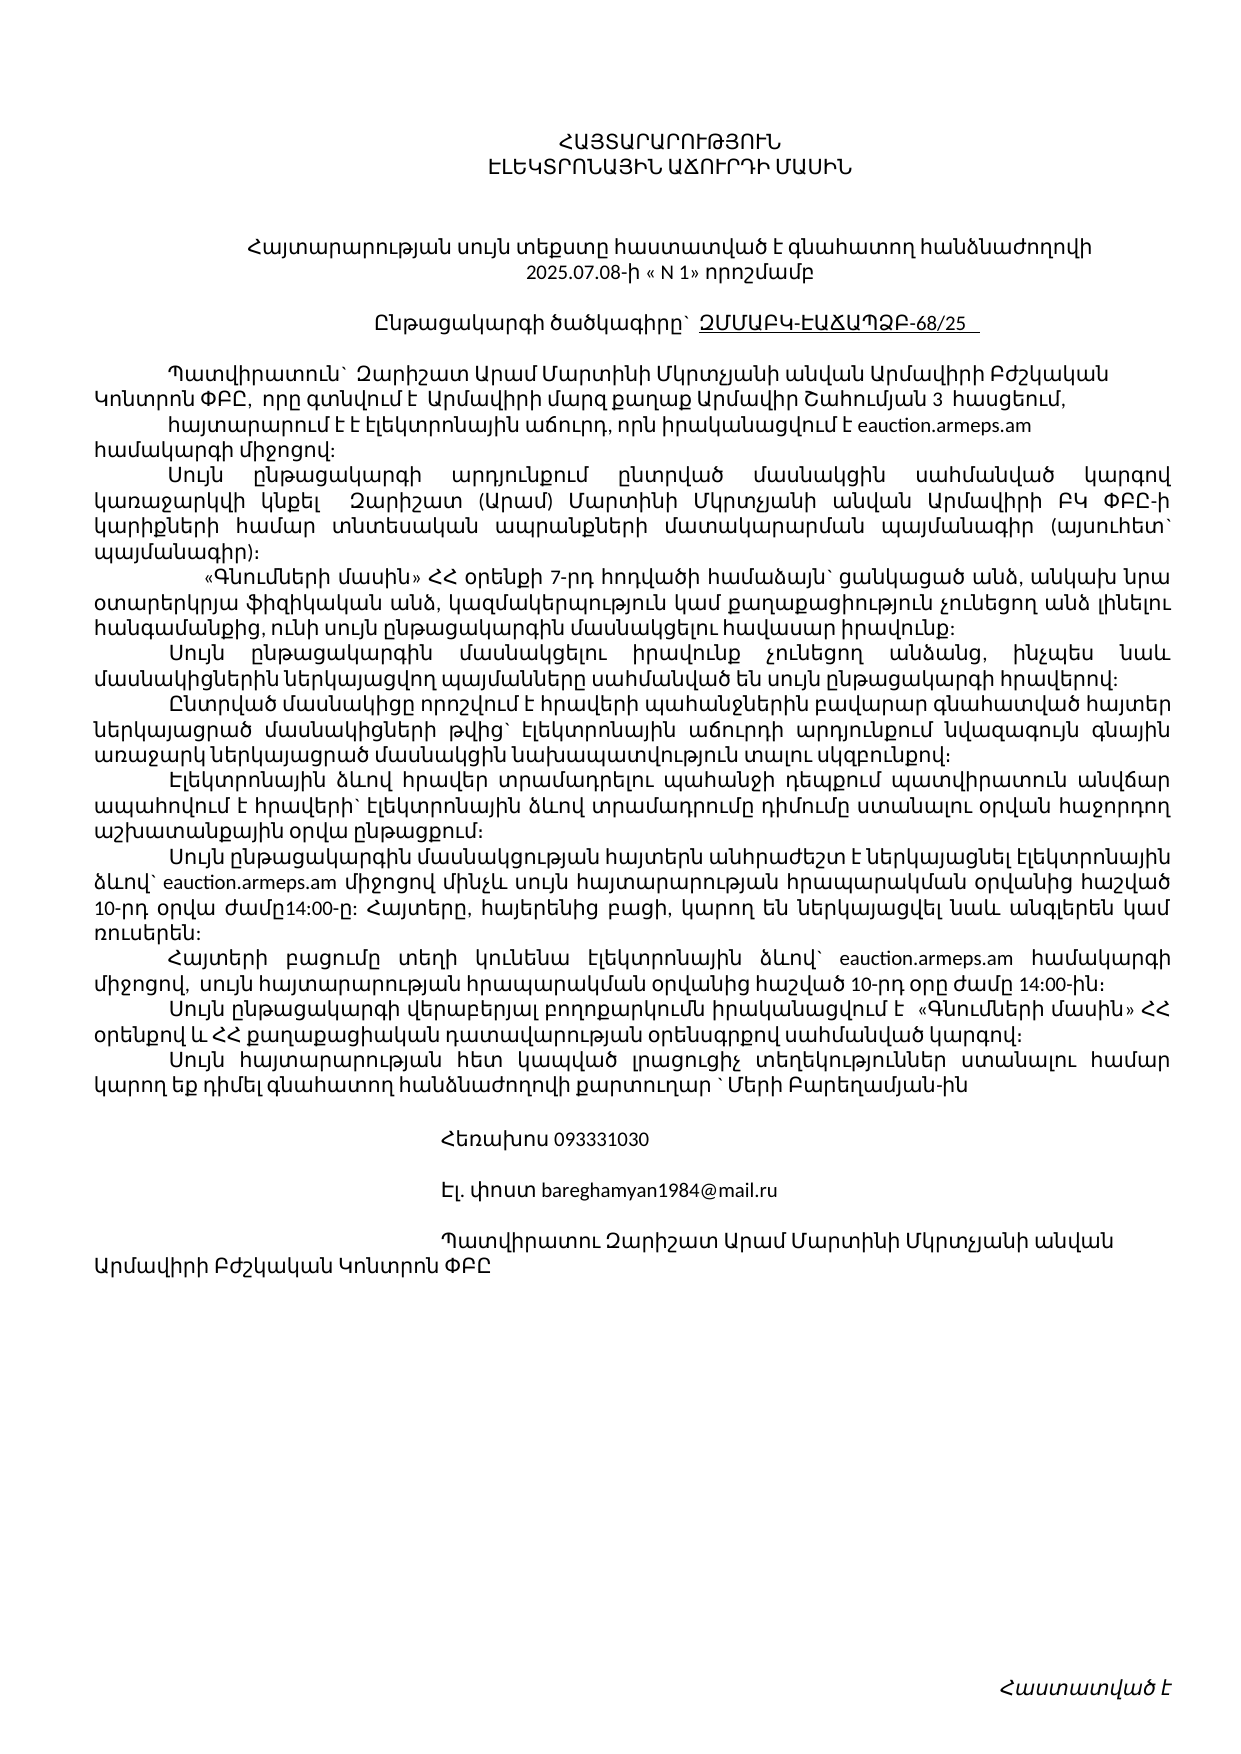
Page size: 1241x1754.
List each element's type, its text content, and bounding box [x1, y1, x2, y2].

text Էլեկտրոնային ձևով հրավեր տրամադրելու պահանջի դեպքում պատվիրատուն անվճար ապահովում է հրավերի` էլեկտրոնային ձևով տրամադրումը դիմումը ստանալու օրվան հաջորդող աշխատանքային օրվա ընթացքում։ [94, 768, 1171, 844]
text Սույն ընթացակարգին մասնակցելու իրավունք չունեցող անձանց, ինչպես նաև մասնակիցներին ներկայացվող պայմանները սահմանված են սույն ընթացակարգի հրավերով: [94, 641, 1171, 691]
text Հեռախոս 093331030 [94, 1126, 1171, 1152]
text 2025.07.08 -ի « N 1» որոշմամբ [94, 259, 1171, 285]
text «Գնումների մասին» ՀՀ օրենքի 7-րդ հոդվածի համաձայն` ցանկացած անձ, անկախ նրա օտարերկրյա ֆիզիկական անձ, կազմակերպություն կամ քաղաքացիություն չունեցող անձ լինելու հանգամանքից, ունի սույն ընթացակարգին մասնակցելու հավասար իրավունք: [94, 564, 1171, 641]
text ԷԼԵԿՏՐՈՆԱՅԻՆ ԱՃՈՒՐԴԻ ՄԱՍԻՆ [94, 154, 1171, 180]
text Պատվիրատուն` Զարիշատ Արամ Մարտինի Մկրտչյանի անվան Արմավիրի Բժշկական Կոնտրոն ՓԲԸ, որը գտնվում է Արմավիրի մարզ քաղաք Արմավիր Շահումյան 3 հասցեում, [94, 361, 1171, 412]
text Սույն ընթացակարգի արդյունքում ընտրված մասնակցին սահմանված կարգով կառաջարկվի կնքել Զարիշատ (Արամ) Մարտինի Մկրտչյանի անվան Արմավիրի ԲԿ ՓԲԸ-ի կարիքների համար տնտեսական ապրանքների մատակարարման պայմանագիր (այսուհետ` պայմանագիր)։ [94, 463, 1171, 564]
text հայտարարում է է էլեկտրոնային աճուրդ, որն իրականացվում է eauction.armeps.am համակարգի միջոցով: [94, 412, 1171, 463]
text Էլ. փոստ bareghamyan1984@mail.ru [94, 1177, 1171, 1203]
text Պատվիրատու Զարիշատ Արամ Մարտինի Մկրտչյանի անվան Արմավիրի Բժշկական Կոնտրոն ՓԲԸ [94, 1228, 1171, 1279]
text Սույն ընթացակարգի վերաբերյալ բողոքարկումն իրականացվում է «Գնումների մասին» ՀՀ օրենքով և ՀՀ քաղաքացիական դատավարության օրենսգրքով սահմանված կարգով։ [94, 996, 1171, 1047]
text ՀԱՅՏԱՐԱՐՈՒԹՅՈՒՆ [94, 129, 1171, 154]
text Հայտարարության սույն տեքստը հաստատված է գնահատող հանձնաժողովի [94, 234, 1171, 259]
text Հայտերի բացումը տեղի կունենա էլեկտրոնային ձևով` eauction.armeps.am համակարգի միջոցով, սույն հայտարարության հրապարակման օրվանից հաշված 10-րդ օրը ժամը 14:00-ին։ [94, 946, 1171, 996]
text Սույն ընթացակարգին մասնակցության հայտերն անհրաժեշտ է ներկայացնել էլեկտրոնային ձևով` eauction.armeps.am միջոցով մինչև սույն հայտարարության հրապարակման օրվանից հաշված 10-րդ օրվա ժամը14:00-ը: Հայտերը, հայերենից բացի, կարող են ներկայացվել նաև անգլերեն կամ ռուսերեն: [94, 844, 1171, 946]
text Ընտրված մասնակիցը որոշվում է հրավերի պահանջներին բավարար գնահատված հայտեր ներկայացրած մասնակիցների թվից` էլեկտրոնային աճուրդի արդյունքում նվազագույն գնային առաջարկ ներկայացրած մասնակցին նախապատվություն տալու սկզբունքով։ [94, 691, 1171, 768]
text Ընթացակարգի ծածկագիրը` ԶՄՄԱԲԿ-ԷԱՃԱՊՁԲ-68/25 [94, 310, 1171, 336]
text Սույն հայտարարության հետ կապված լրացուցիչ տեղեկություններ ստանալու համար կարող եք դիմել գնահատող հանձնաժողովի քարտուղար ` Մերի Բարեղամյան-ին [94, 1047, 1171, 1098]
text Հաստատված է [94, 1675, 1171, 1701]
